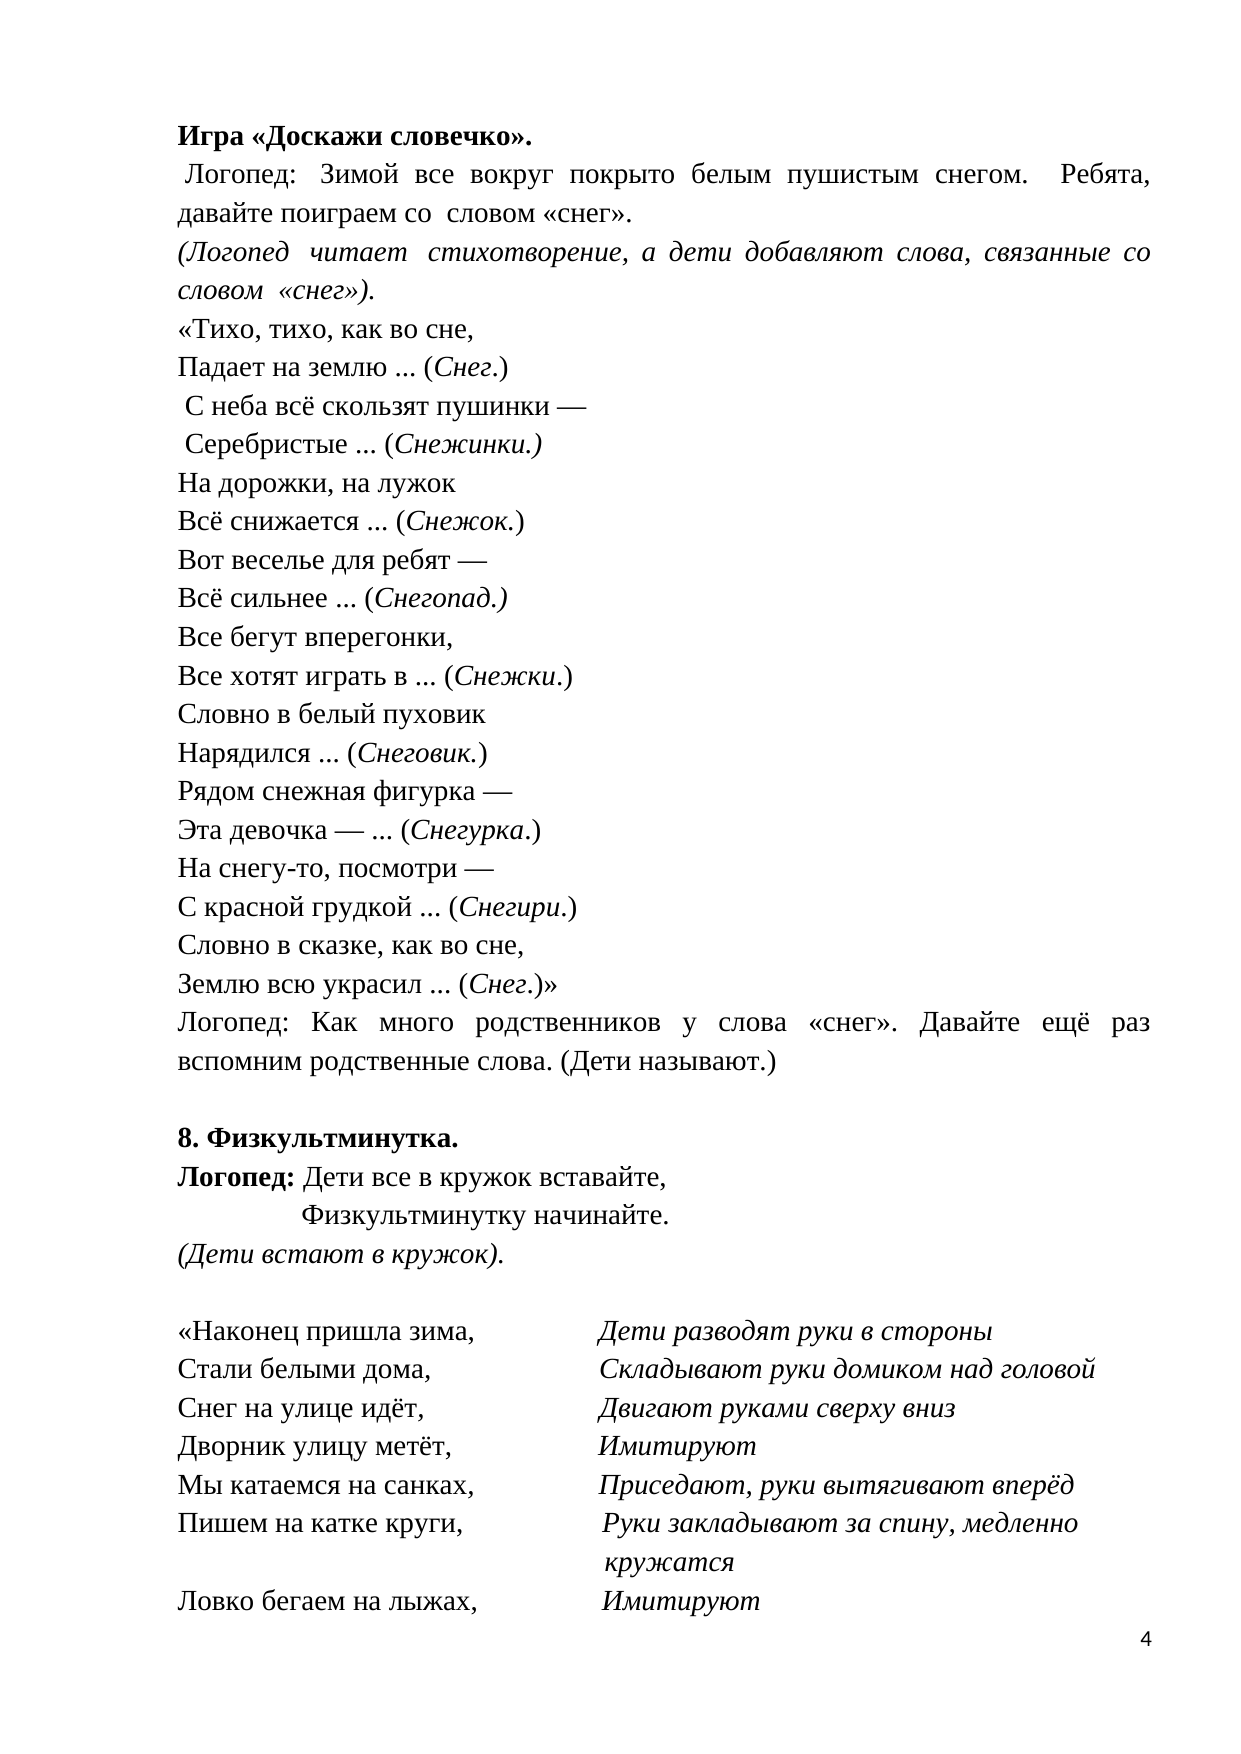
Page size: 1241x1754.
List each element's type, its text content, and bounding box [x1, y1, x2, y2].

text Вот веселье для ребят — Всё сильнее ... (Снегопад.) [177, 542, 1152, 614]
text На снегу-то, посмотри — С красной грудкой ... (Снегири.) [177, 850, 1152, 922]
text Все бегут вперегонки, Все хотят играть в ... (Снежки.) [177, 619, 1152, 691]
text С неба всё скользят пушинки — Серебристые ... (Снежинки.) [177, 388, 1152, 460]
text Ловко бегаем на лыжах, Имитируют [177, 1583, 1152, 1616]
text Мы катаемся на санках, Приседают, руки вытягивают вперёд [177, 1467, 1152, 1501]
text Физкультминутку начинайте. [177, 1197, 1152, 1231]
text «Наконец пришла зима, Дети разводят руки в стороны [177, 1313, 1152, 1346]
text Логопед: Зимой все вокруг покрыто белым пушистым снегом. Ребята, давайте поиграем со словом «снег». [177, 157, 1152, 229]
text «Тихо, тихо, как во сне, Падает на землю ... (Снег.) [177, 311, 1152, 383]
text (Дети встают в кружок). [177, 1236, 1152, 1269]
text Игра «Доскажи словечко». [177, 118, 1152, 152]
text Стали белыми дома, Складывают руки домиком над головой [177, 1351, 1152, 1385]
text 8. Физкультминутка. [177, 1120, 1152, 1154]
text (Логопед читает стихотворение, а дети добавляют слова, связанные со словом «снег»). [177, 234, 1152, 306]
text Словно в белый пуховик Нарядился ... (Снеговик.) [177, 696, 1152, 768]
text Дворник улицу метёт, Имитируют [177, 1428, 1152, 1462]
text Словно в сказке, как во сне, Землю всю украсил ... (Снег.)» [177, 927, 1152, 999]
text Логопед: Дети все в кружок вставайте, [177, 1159, 1152, 1192]
text Рядом снежная фигурка — Эта девочка — ... (Снегурка.) [177, 773, 1152, 845]
text На дорожки, на лужок Всё снижается ... (Снежок.) [177, 465, 1152, 537]
text Пишем на катке круги, Руки закладывают за спину, медленно кружатся [177, 1506, 1152, 1578]
text Логопед: Как много родственников у слова «снег». Давайте ещё раз вспомним родственные слова. (Дети называют.) [177, 1004, 1152, 1077]
text Снег на улице идёт, Двигают руками сверху вниз [177, 1390, 1152, 1423]
